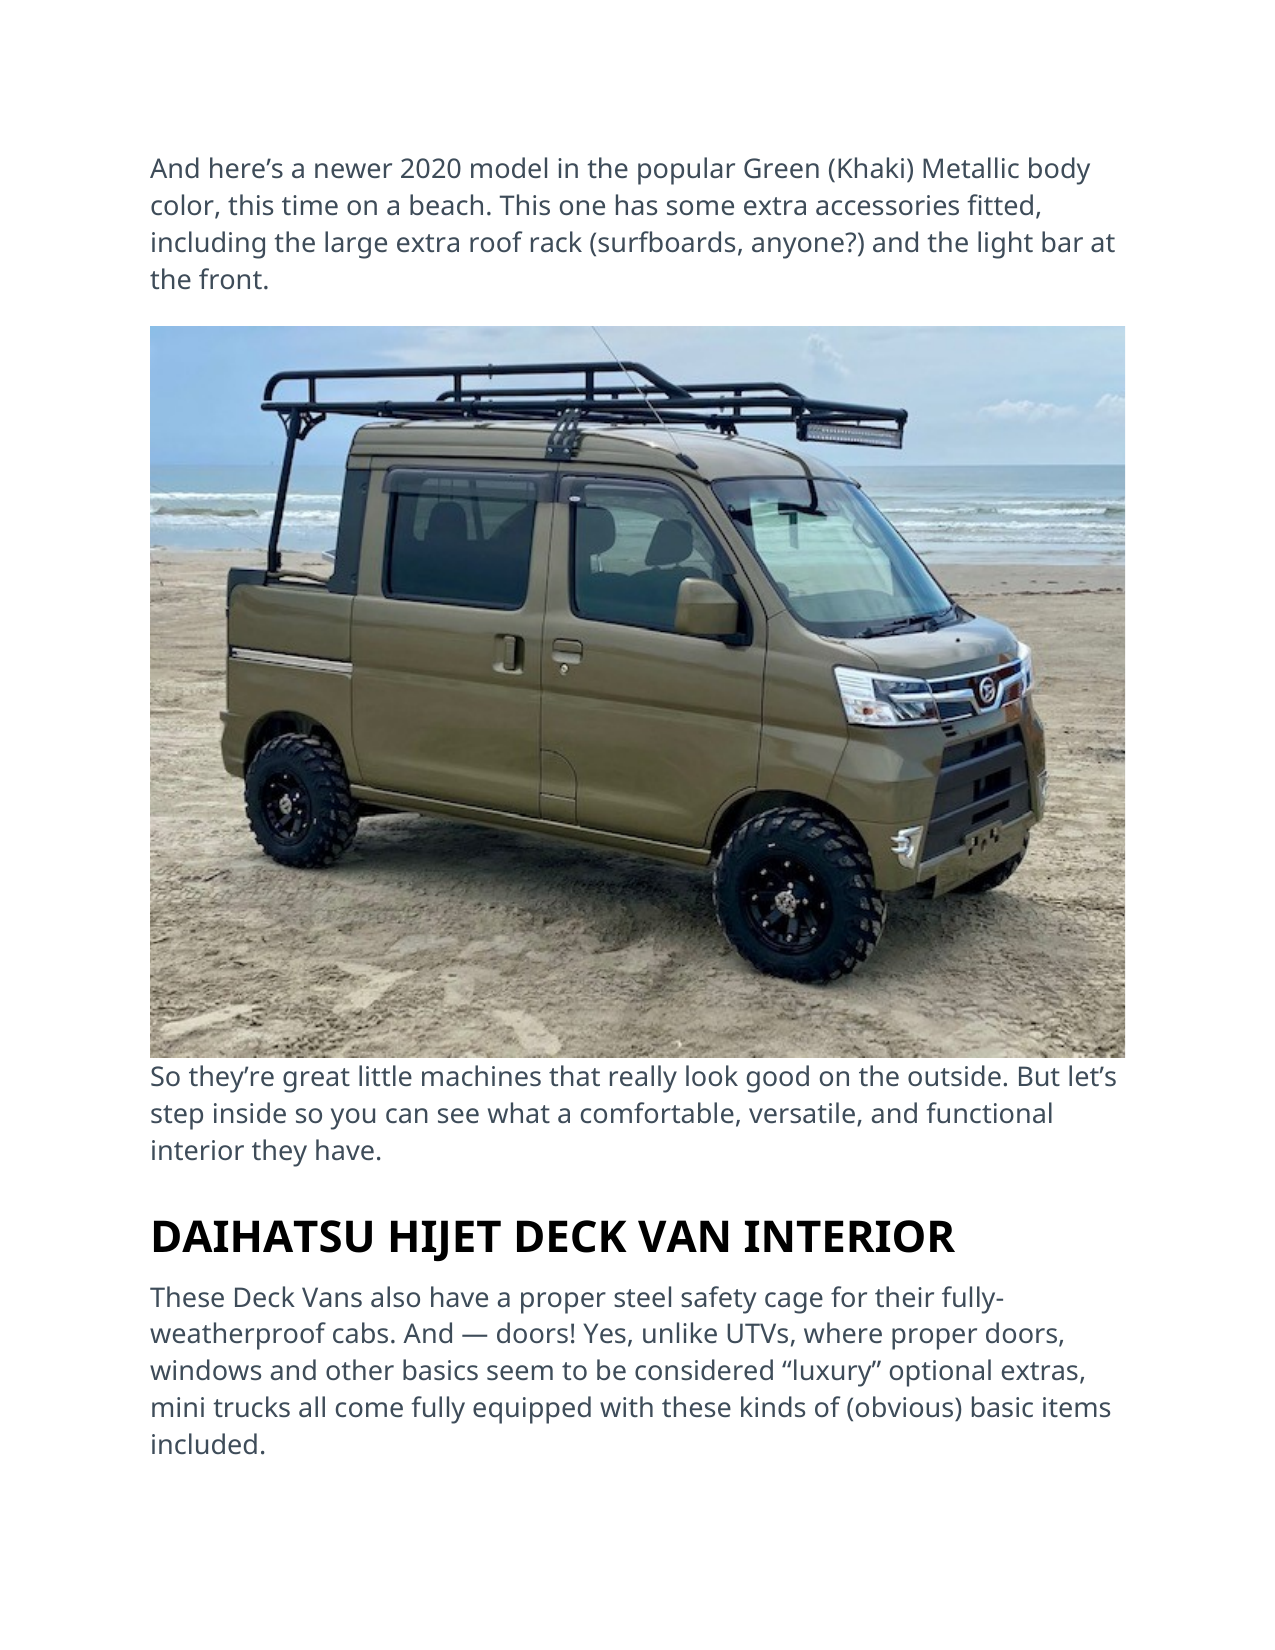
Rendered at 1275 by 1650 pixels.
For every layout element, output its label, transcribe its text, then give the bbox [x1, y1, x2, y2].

text And here’s a newer 2020 model in the popular Green (Khaki) Metallic body color, this time on a beach. This one has some extra accessories fitted, including the large extra roof rack (surfboards, anyone?) and the light bar at the front. [150, 150, 1125, 297]
text So they’re great little machines that really look good on the outside. But let’s step inside so you can see what a comfortable, versatile, and functional interior they have. [150, 1058, 1125, 1168]
picture [150, 326, 1125, 1058]
text These Deck Vans also have a proper steel safety cage for their fully-weatherproof cabs. And — doors! Yes, unlike UTVs, where proper doors, windows and other basics seem to be considered “luxury” optional extras, mini trucks all come fully equipped with these kinds of (obvious) basic items included. [150, 1278, 1125, 1462]
text DAIHATSU HIJET DECK VAN INTERIOR [150, 1206, 1125, 1266]
